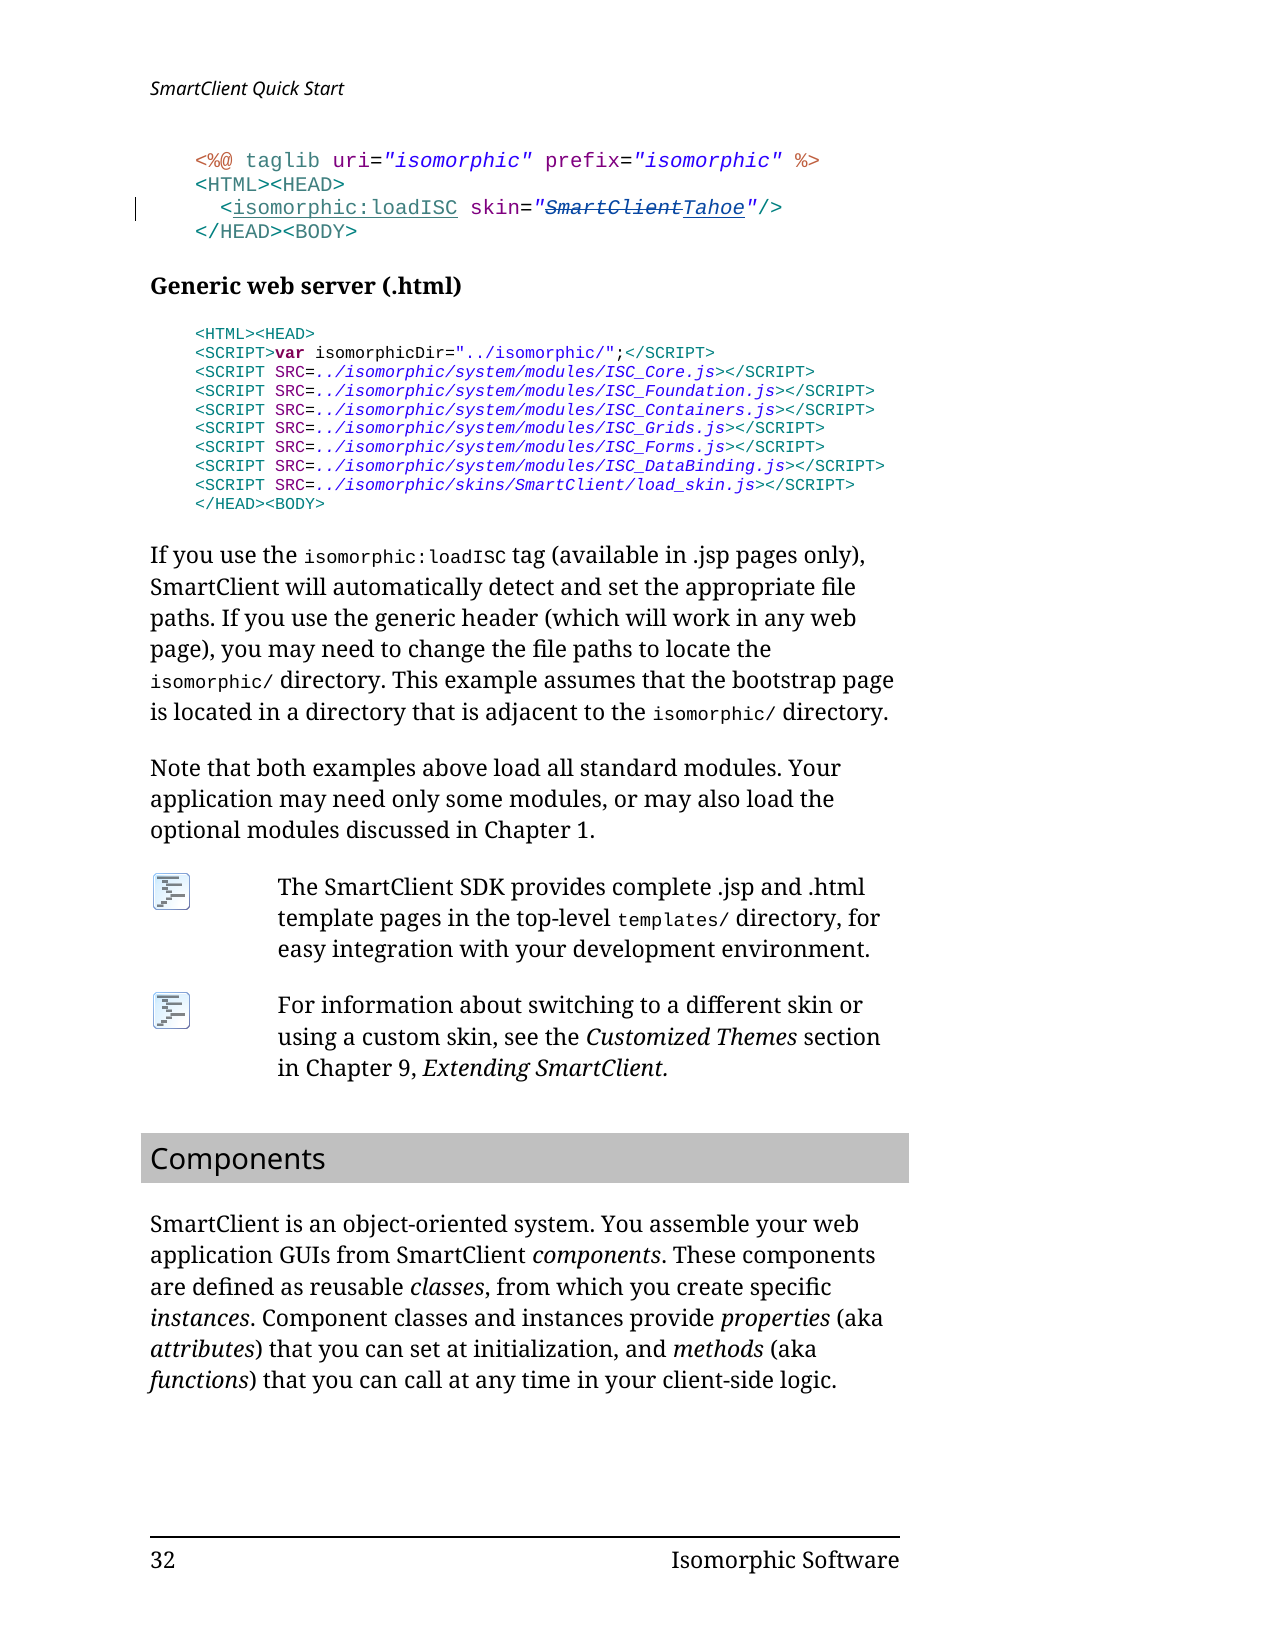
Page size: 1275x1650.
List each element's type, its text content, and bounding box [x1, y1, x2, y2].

text Generic web server (.html) [150, 269, 900, 301]
text SmartClient is an object-oriented system. You assemble your web application GUIs from SmartClient components. These components are defined as reusable classes, from which you create specific instances. Component classes and instances provide properties (aka attributes) that you can set at initialization, and methods (aka functions) that you can call at any time in your client-side logic. [150, 1208, 900, 1396]
text The SmartClient SDK provides complete .jsp and .html template pages in the top-level templates/ directory, for easy integration with your development environment. [277, 871, 900, 964]
text Components [142, 1134, 908, 1182]
text Note that both examples above load all standard modules. Your application may need only some modules, or may also load the optional modules discussed in Chapter 1. [150, 752, 900, 846]
picture [150, 989, 192, 1031]
text <HTML><HEAD> <SCRIPT>var isomorphicDir="../isomorphic/";</SCRIPT> <SCRIPT SRC=../isomorphic/system/modules/ISC_Core.js></SCRIPT> <SCRIPT SRC=../isomorphic/system/modules/ISC_Foundation.js></SCRIPT> <SCRIPT SRC=../isomorphic/system/modules/ISC_Containers.js></SCRIPT> <SCRIPT SRC=../isomorphic/system/modules/ISC_Grids.js></SCRIPT> <SCRIPT SRC=../isomorphic/system/modules/ISC_Forms.js></SCRIPT> <SCRIPT SRC=../isomorphic/system/modules/ISC_DataBinding.js></SCRIPT> <SCRIPT SRC=../isomorphic/skins/SmartClient/load_skin.js></SCRIPT> </HEAD><BODY> [195, 326, 900, 514]
text If you use the isomorphic:loadISC tag (available in .jsp pages only), SmartClient will automatically detect and set the appropriate file paths. If you use the generic header (which will work in any web page), you may need to change the file paths to locate the isomorphic/ directory. This example assumes that the bootstrap page is located in a directory that is adjacent to the isomorphic/ directory. [150, 539, 900, 727]
picture [150, 870, 192, 912]
text <%@ taglib uri="isomorphic" prefix="isomorphic" %> <HTML><HEAD> <isomorphic:loadISC skin=""/> </HEAD><BODY> [195, 150, 900, 244]
text For information about switching to a different skin or using a custom skin, see the Customized Themes section in Chapter 9, Extending SmartClient. [277, 989, 900, 1083]
